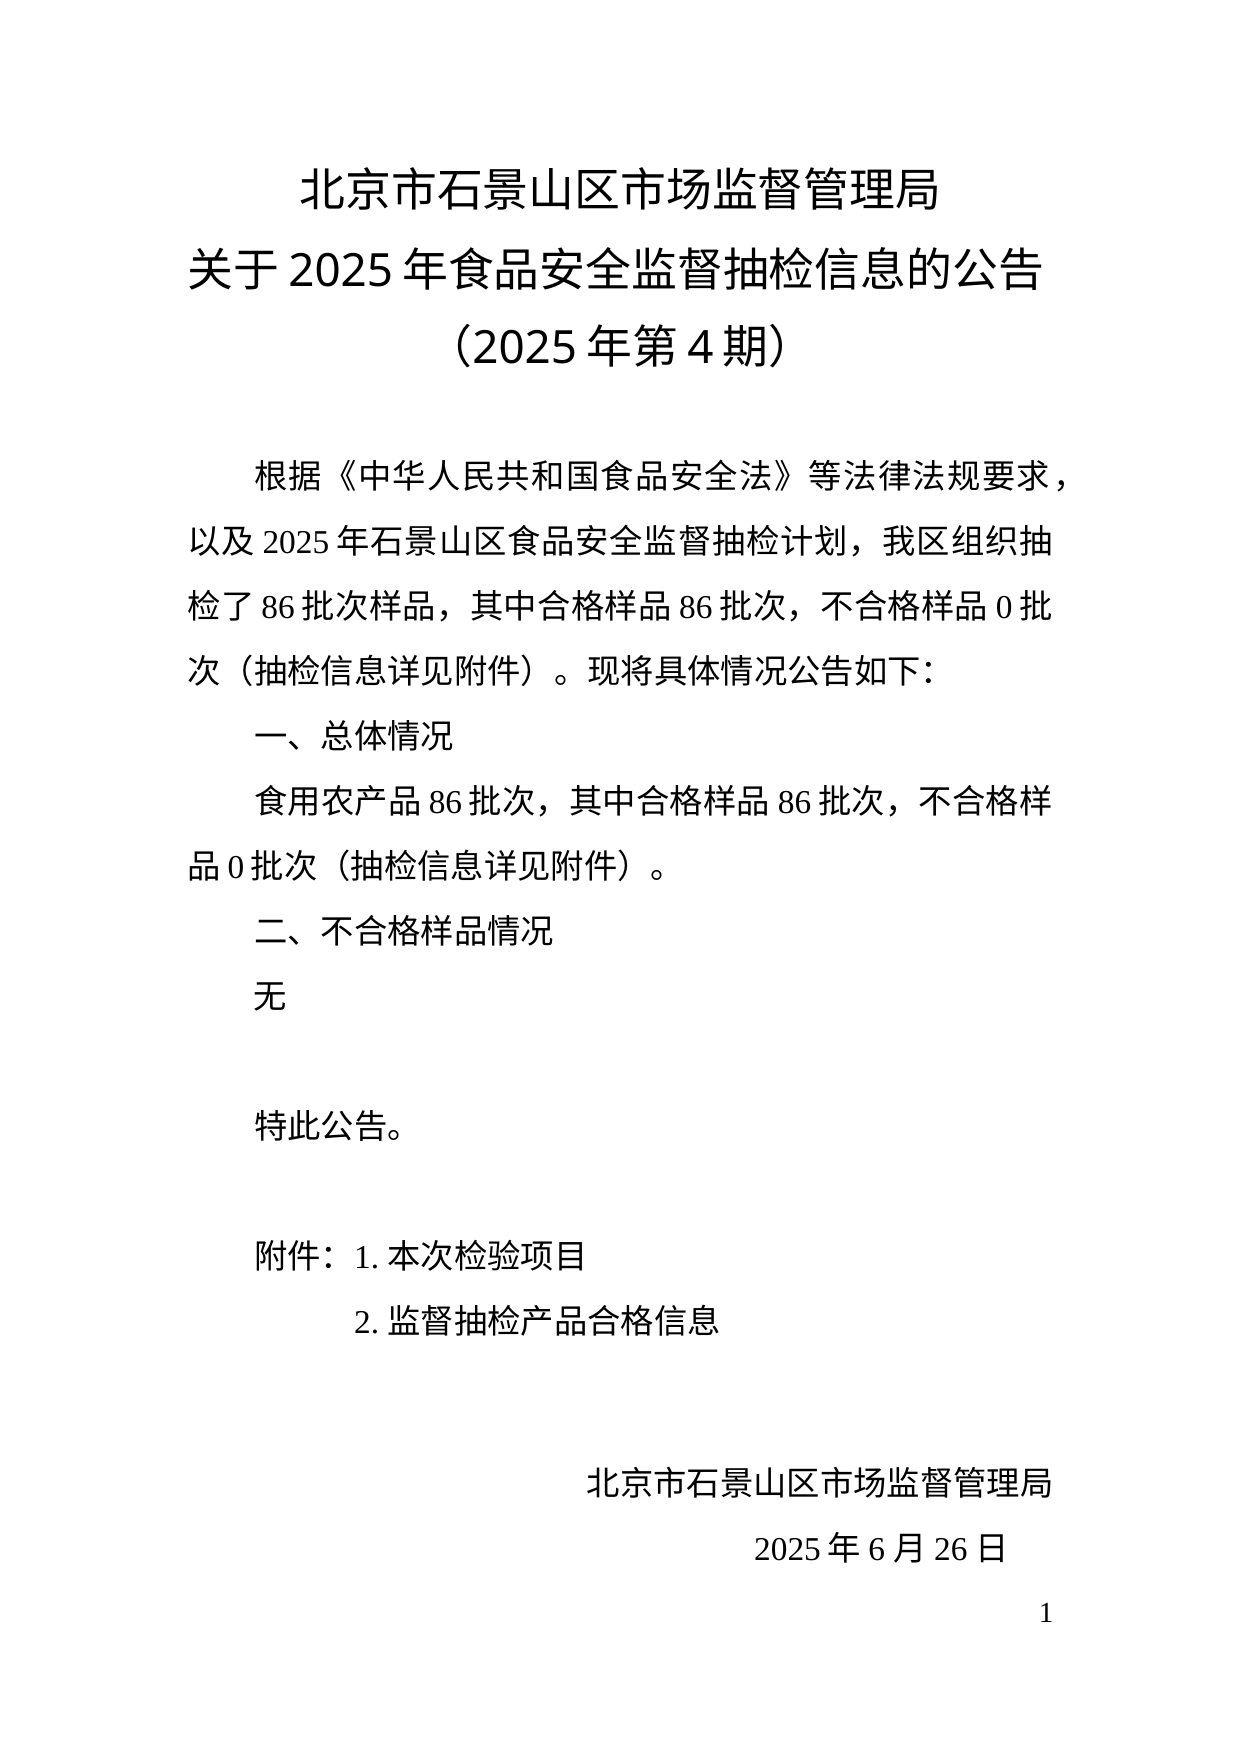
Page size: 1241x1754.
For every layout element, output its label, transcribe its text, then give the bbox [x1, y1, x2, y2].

text 北京市石景山区市场监督管理局 [187, 158, 1053, 218]
text 二、不合格样品情况 [187, 896, 1053, 961]
text 无 [187, 961, 1053, 1026]
text 特此公告。 [187, 1091, 1053, 1156]
text 食用农产品86批次，其中合格样品86批次，不合格样品0批次（抽检信息详见附件）。 [187, 766, 1053, 896]
text 关于2025年食品安全监督抽检信息的公告 [187, 218, 1053, 316]
text 2025年 6 月 26 日 [187, 1513, 1053, 1578]
list 监督抽检产品合格信息 [187, 1286, 1053, 1351]
text （2025年第4期） [187, 316, 1053, 376]
text 附件：1. 本次检验项目 [187, 1221, 1053, 1286]
text 根据《中华人民共和国食品安全法》等法律法规要求，以及2025年石景山区食品安全监督抽检计划，我区组织抽检了86批次样品，其中合格样品86批次，不合格样品0批次（抽检信息详见附件）。现将具体情况公告如下： [187, 441, 1053, 701]
list 总体情况 [187, 701, 1053, 766]
text 北京市石景山区市场监督管理局 [187, 1448, 1053, 1513]
